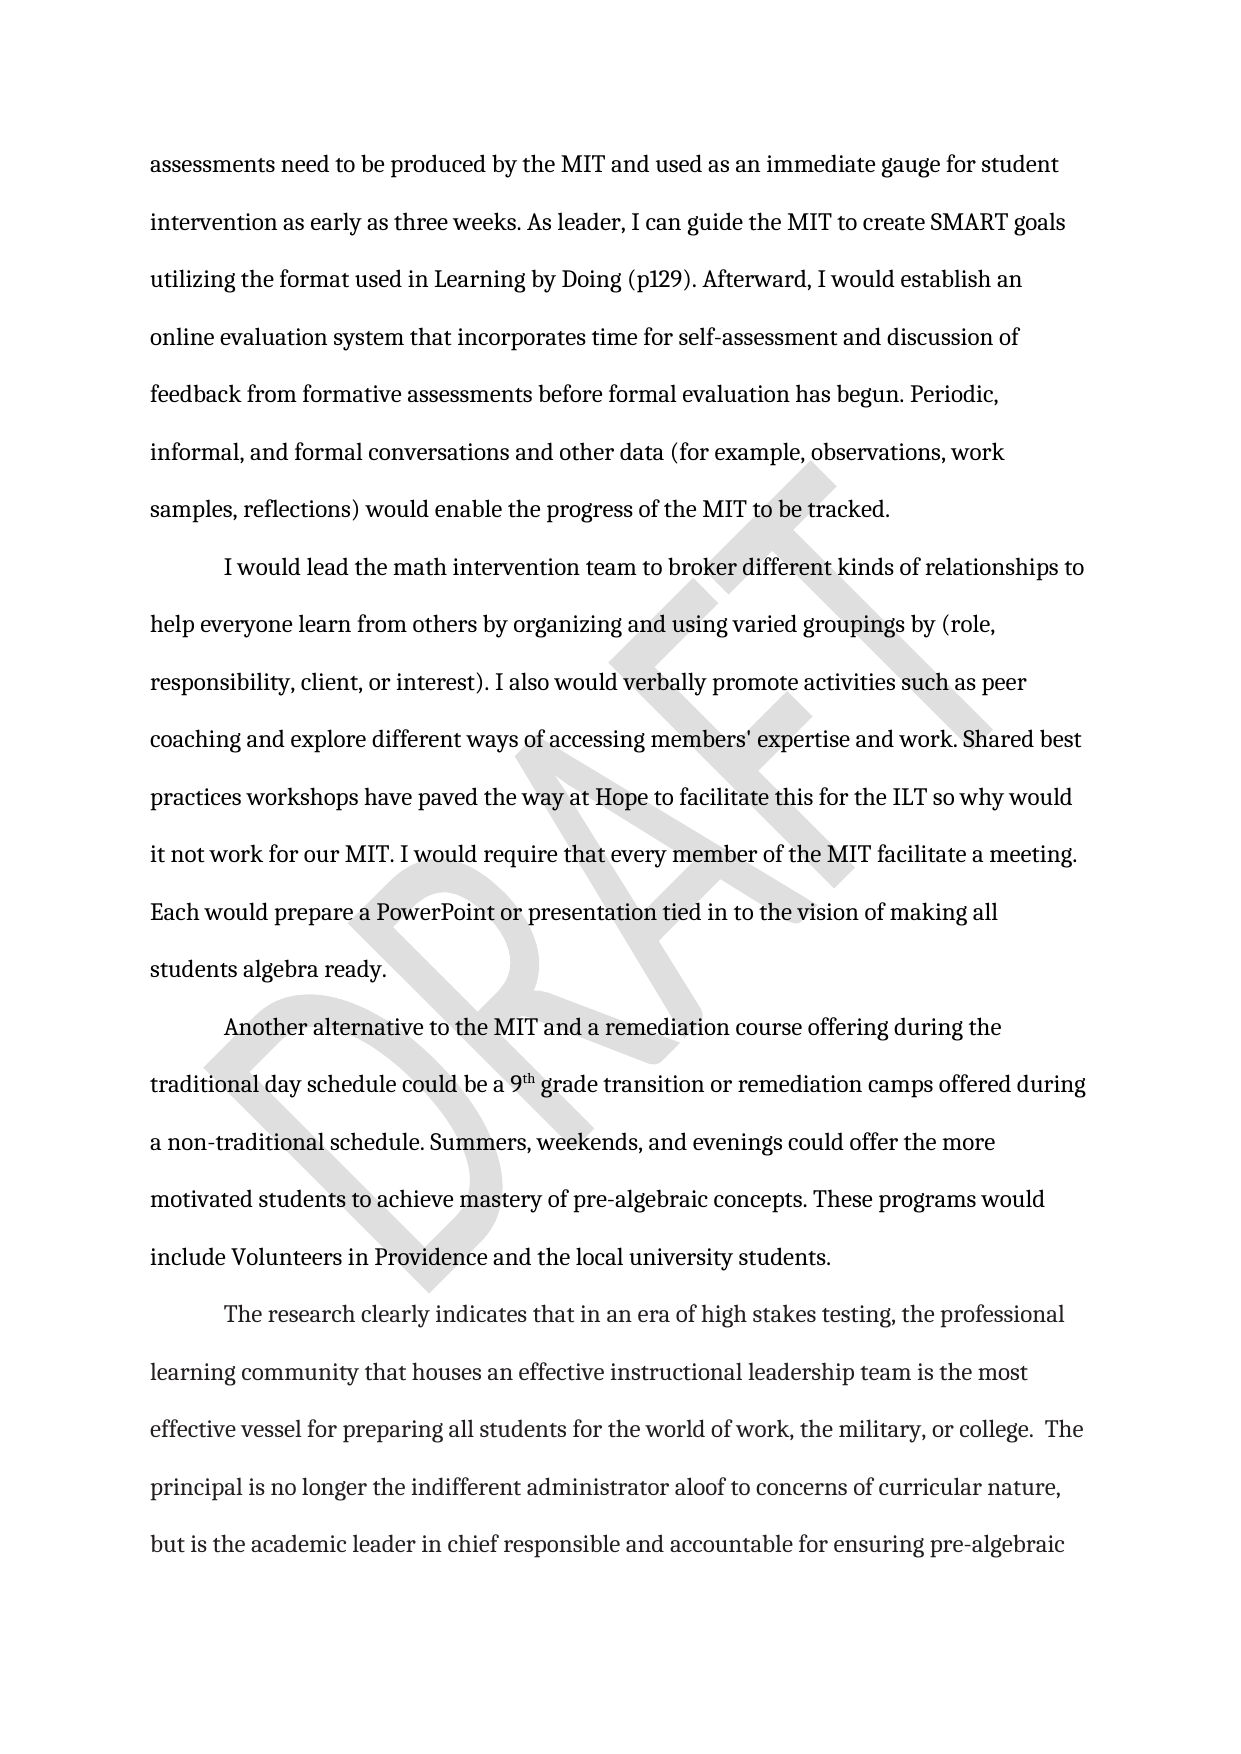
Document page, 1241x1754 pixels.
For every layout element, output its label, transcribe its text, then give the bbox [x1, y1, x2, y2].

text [150, 150, 1090, 524]
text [150, 1300, 1090, 1559]
text I would lead the math intervention team to broker different kinds of relationships to help everyone learn from others by organizing and using varied groupings by (role, responsibility, client, or interest). I also would verbally promote activities such as peer coaching and explore different ways of accessing members' expertise and work. Shared best practices workshops have paved the way at Hope to facilitate this for the ILT so why would it not work for our MIT. I would require that every member of the MIT facilitate a meeting. Each would prepare a PowerPoint or presentation tied in to the vision of making all students algebra ready. [150, 552, 1090, 984]
text Another alternative to the MIT and a remediation course offering during the traditional day schedule could be a 9th grade transition or remediation camps offered during a non-traditional schedule. Summers, weekends, and evenings could offer the more motivated students to achieve mastery of pre-algebraic concepts. These programs would include Volunteers in Providence and the local university students. [150, 1012, 1090, 1271]
